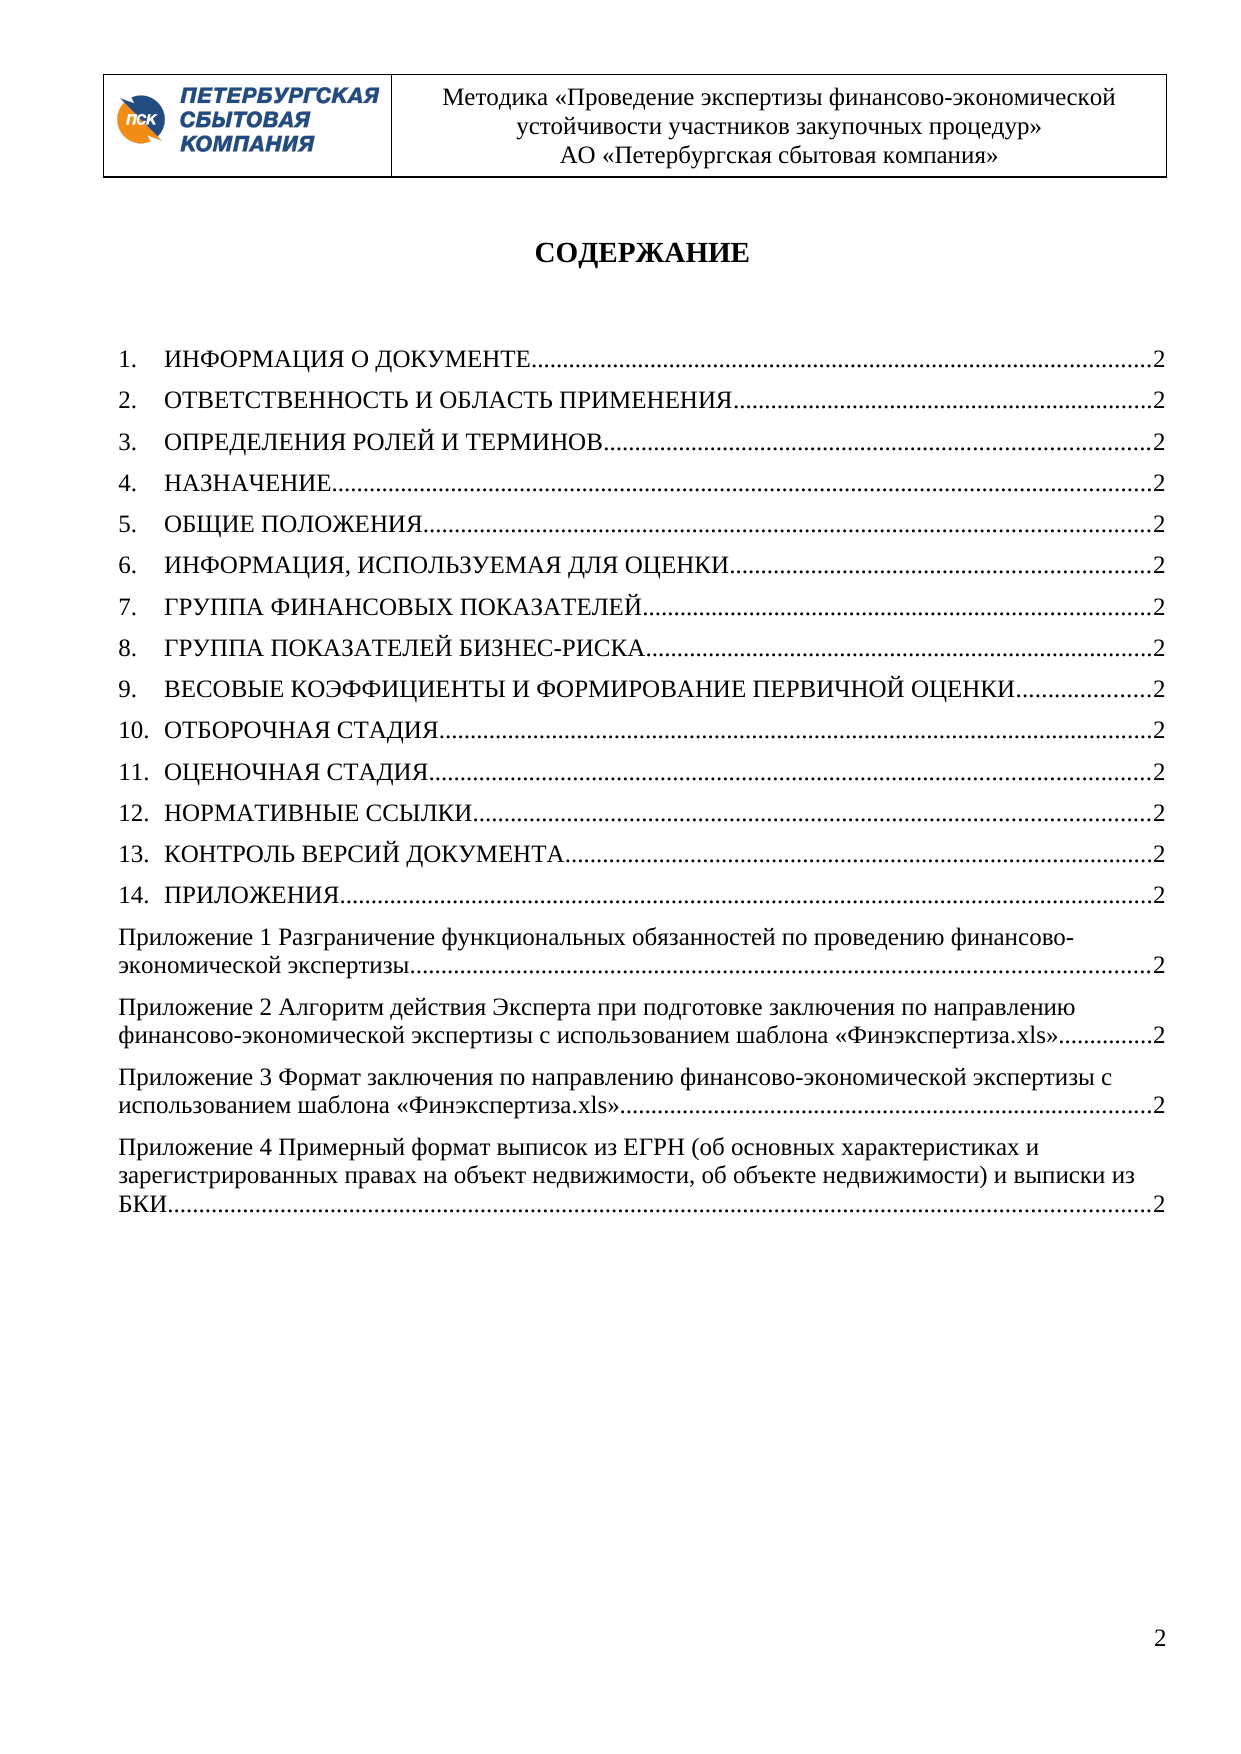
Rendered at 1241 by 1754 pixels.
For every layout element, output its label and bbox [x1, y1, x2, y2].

picture [115, 87, 380, 152]
